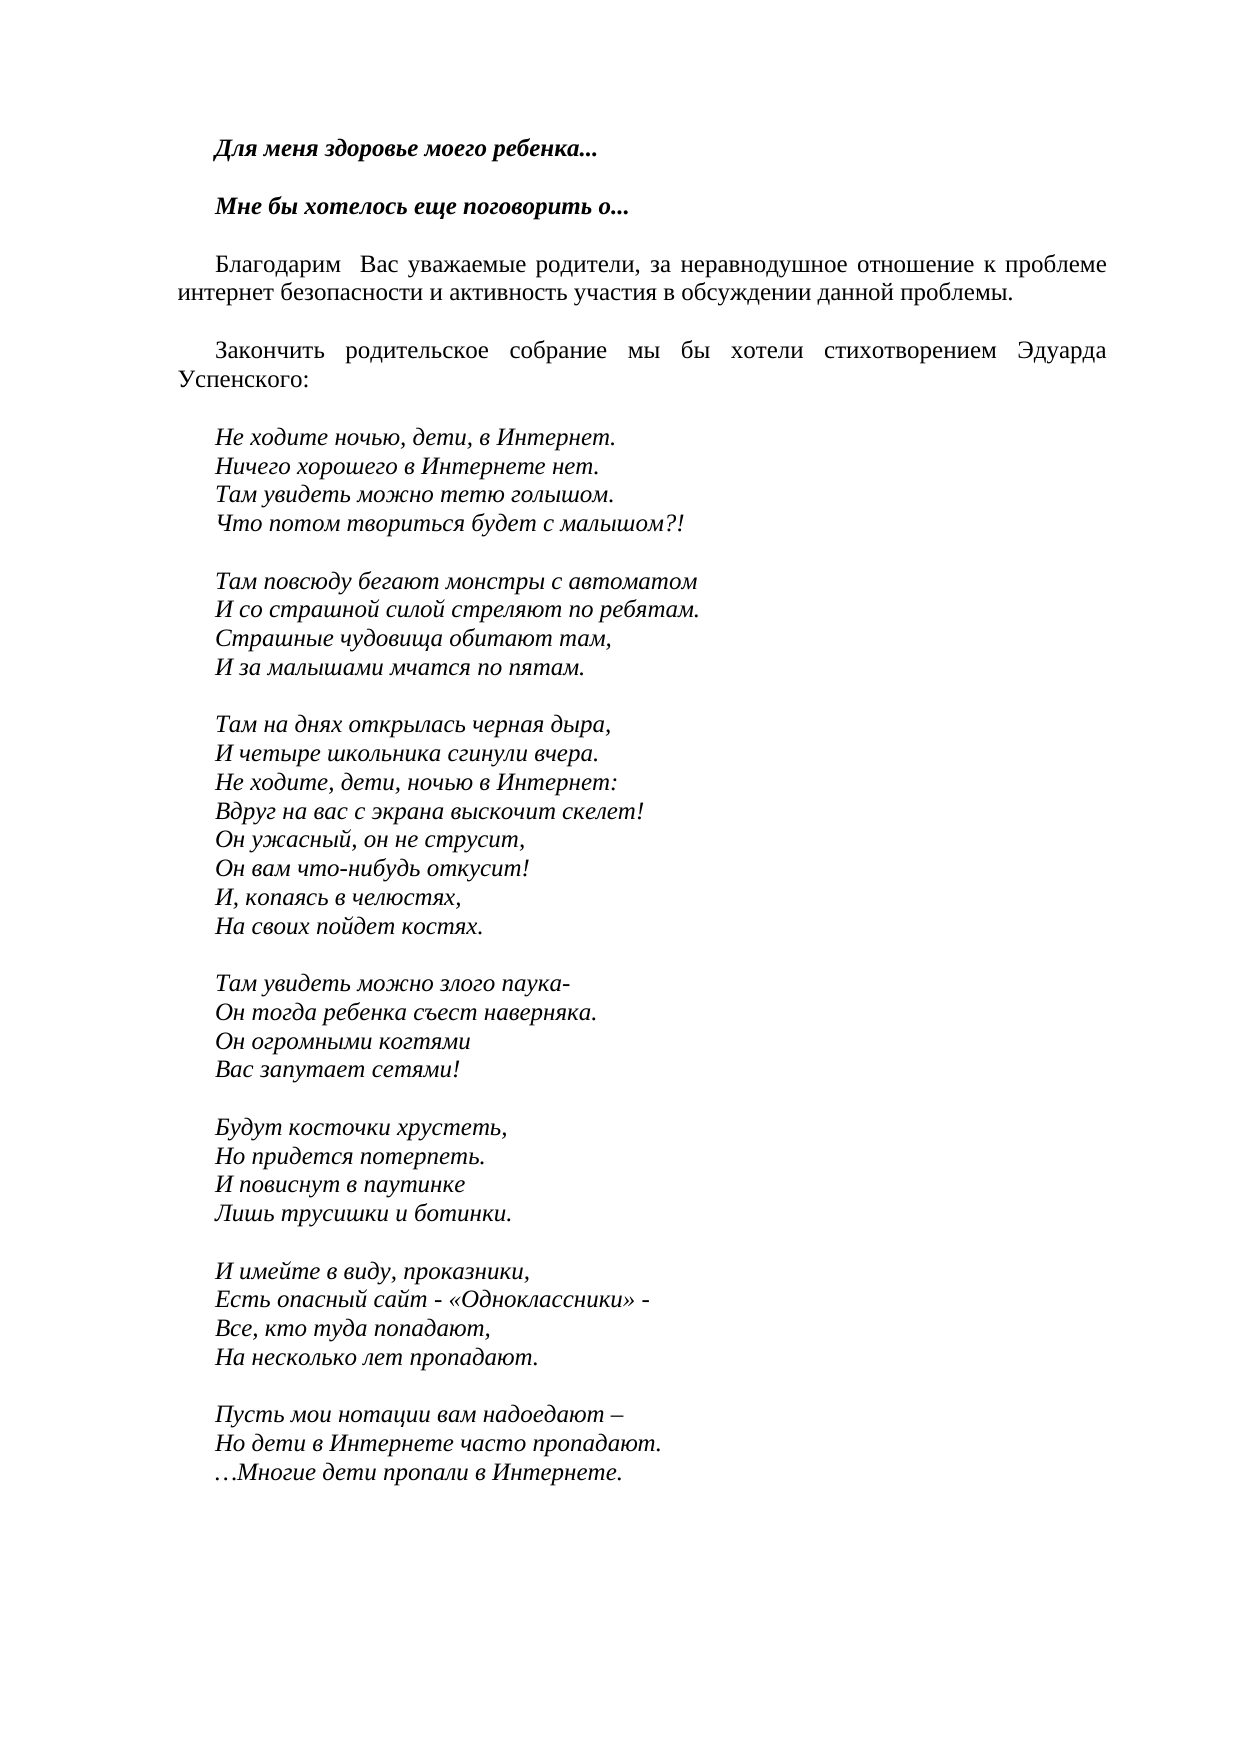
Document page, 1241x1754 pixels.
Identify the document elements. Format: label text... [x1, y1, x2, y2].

text Для меня здоровье моего ребенка... [177, 133, 1107, 162]
text Что потом твориться будет с малышом?! [177, 508, 1107, 537]
text Вдруг на вас с экрана выскочит скелет! [177, 796, 1107, 824]
text Но придется потерпеть. [177, 1141, 1107, 1169]
text И за малышами мчатся по пятам. [177, 652, 1107, 681]
text Страшные чудовища обитают там, [177, 623, 1107, 652]
text Он вам что-нибудь откусит! [177, 853, 1107, 882]
text Будут косточки хрустеть, [177, 1112, 1107, 1141]
text На несколько лет пропадают. [177, 1342, 1107, 1371]
text Он тогда ребенка съест наверняка. [177, 997, 1107, 1026]
text Он ужасный, он не струсит, [177, 824, 1107, 853]
text И повиснут в паутинке [177, 1169, 1107, 1198]
text Лишь трусишки и ботинки. [177, 1198, 1107, 1227]
text Благодарим Вас уважаемые родители, за неравнодушное отношение к проблеме интернет безопасности и активность участия в обсуждении данной проблемы. [177, 249, 1107, 306]
text …Многие дети пропали в Интернете. [177, 1457, 1107, 1486]
text Все, кто туда попадают, [177, 1313, 1107, 1342]
text И со страшной силой стреляют по ребятам. [177, 594, 1107, 623]
text Там увидеть можно злого паука- [177, 968, 1107, 997]
text Но дети в Интернете часто пропадают. [177, 1428, 1107, 1457]
text И, копаясь в челюстях, [177, 882, 1107, 911]
text И четыре школьника сгинули вчера. [177, 738, 1107, 767]
text На своих пойдет костях. [177, 911, 1107, 939]
text Пусть мои нотации вам надоедают – [177, 1399, 1107, 1428]
text Там повсюду бегают монстры с автоматом [177, 566, 1107, 594]
text Ничего хорошего в Интернете нет. [177, 451, 1107, 479]
text Вас запутает сетями! [177, 1054, 1107, 1083]
text И имейте в виду, проказники, [177, 1256, 1107, 1284]
text Не ходите ночью, дети, в Интернет. [177, 422, 1107, 451]
text Он огромными когтями [177, 1026, 1107, 1054]
text Мне бы хотелось еще поговорить о... [177, 191, 1107, 219]
text Там на днях открылась черная дыра, [177, 709, 1107, 738]
text Есть опасный сайт - «Одноклассники» - [177, 1284, 1107, 1313]
text Там увидеть можно тетю голышом. [177, 479, 1107, 508]
text Закончить родительское собрание мы бы хотели стихотворением Эдуарда Успенского: [177, 335, 1107, 393]
text Не ходите, дети, ночью в Интернет: [177, 767, 1107, 796]
